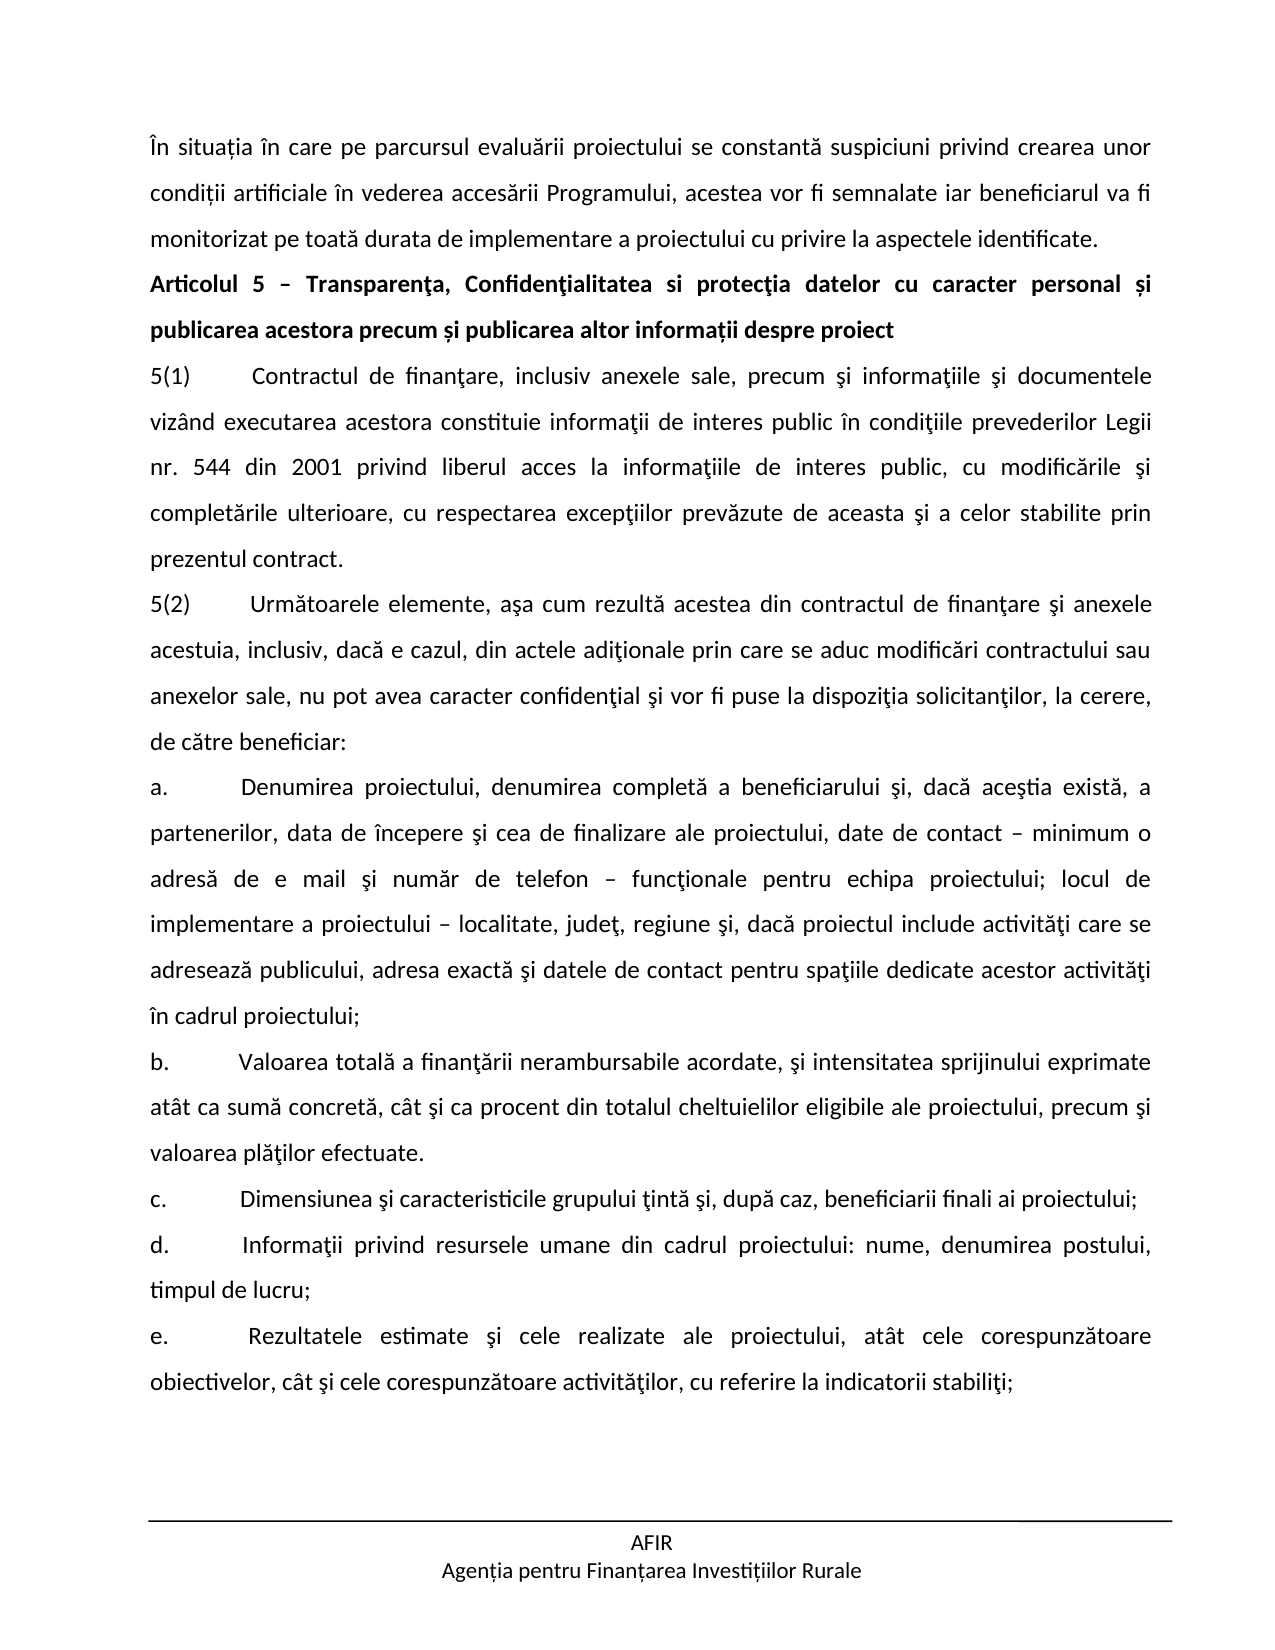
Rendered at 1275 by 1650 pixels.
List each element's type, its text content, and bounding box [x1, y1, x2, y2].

text c. Dimensiunea şi caracteristicile grupului ţintă şi, după caz, beneficiarii finali ai proiectului; [150, 1183, 1153, 1213]
text Articolul 5 – Transparenţa, Confidenţialitatea si protecţia datelor cu caracter personal și publicarea acestora precum și publicarea altor informații despre proiect [150, 268, 1153, 345]
text e. Rezultatele estimate şi cele realizate ale proiectului, atât cele corespunzătoare obiectivelor, cât şi cele corespunzătoare activităţilor, cu referire la indicatorii stabiliţi; [150, 1320, 1153, 1396]
text a. Denumirea proiectului, denumirea completă a beneficiarului şi, dacă aceştia există, a partenerilor, data de începere şi cea de finalizare ale proiectului, date de contact – minimum o adresă de e mail şi număr de telefon – funcţionale pentru echipa proiectului; locul de implementare a proiectului – localitate, judeţ, regiune şi, dacă proiectul include activităţi care se adresează publicului, adresa exactă şi datele de contact pentru spaţiile dedicate acestor activităţi în cadrul proiectului; [150, 771, 1153, 1031]
text d. Informaţii privind resursele umane din cadrul proiectului: nume, denumirea postului, timpul de lucru; [150, 1229, 1153, 1305]
text 5(1) Contractul de finanţare, inclusiv anexele sale, precum şi informaţiile şi documentele vizând executarea acestora constituie informaţii de interes public în condiţiile prevederilor Legii nr. 544 din 2001 privind liberul acces la informaţiile de interes public, cu modificările şi completările ulterioare, cu respectarea excepţiilor prevăzute de aceasta şi a celor stabilite prin prezentul contract. [150, 360, 1153, 573]
text În situaţia în care pe parcursul evaluării proiectului se constantă suspiciuni privind crearea unor condiții artificiale în vederea accesării Programului, acestea vor fi semnalate iar beneficiarul va fi monitorizat pe toată durata de implementare a proiectului cu privire la aspectele identificate. [150, 131, 1153, 253]
text b. Valoarea totală a finanţării nerambursabile acordate, şi intensitatea sprijinului exprimate atât ca sumă concretă, cât şi ca procent din totalul cheltuielilor eligibile ale proiectului, precum şi valoarea plăţilor efectuate. [150, 1046, 1153, 1168]
text 5(2) Următoarele elemente, aşa cum rezultă acestea din contractul de finanţare şi anexele acestuia, inclusiv, dacă e cazul, din actele adiţionale prin care se aduc modificări contractului sau anexelor sale, nu pot avea caracter confidenţial şi vor fi puse la dispoziţia solicitanţilor, la cerere, de către beneficiar: [150, 588, 1153, 756]
